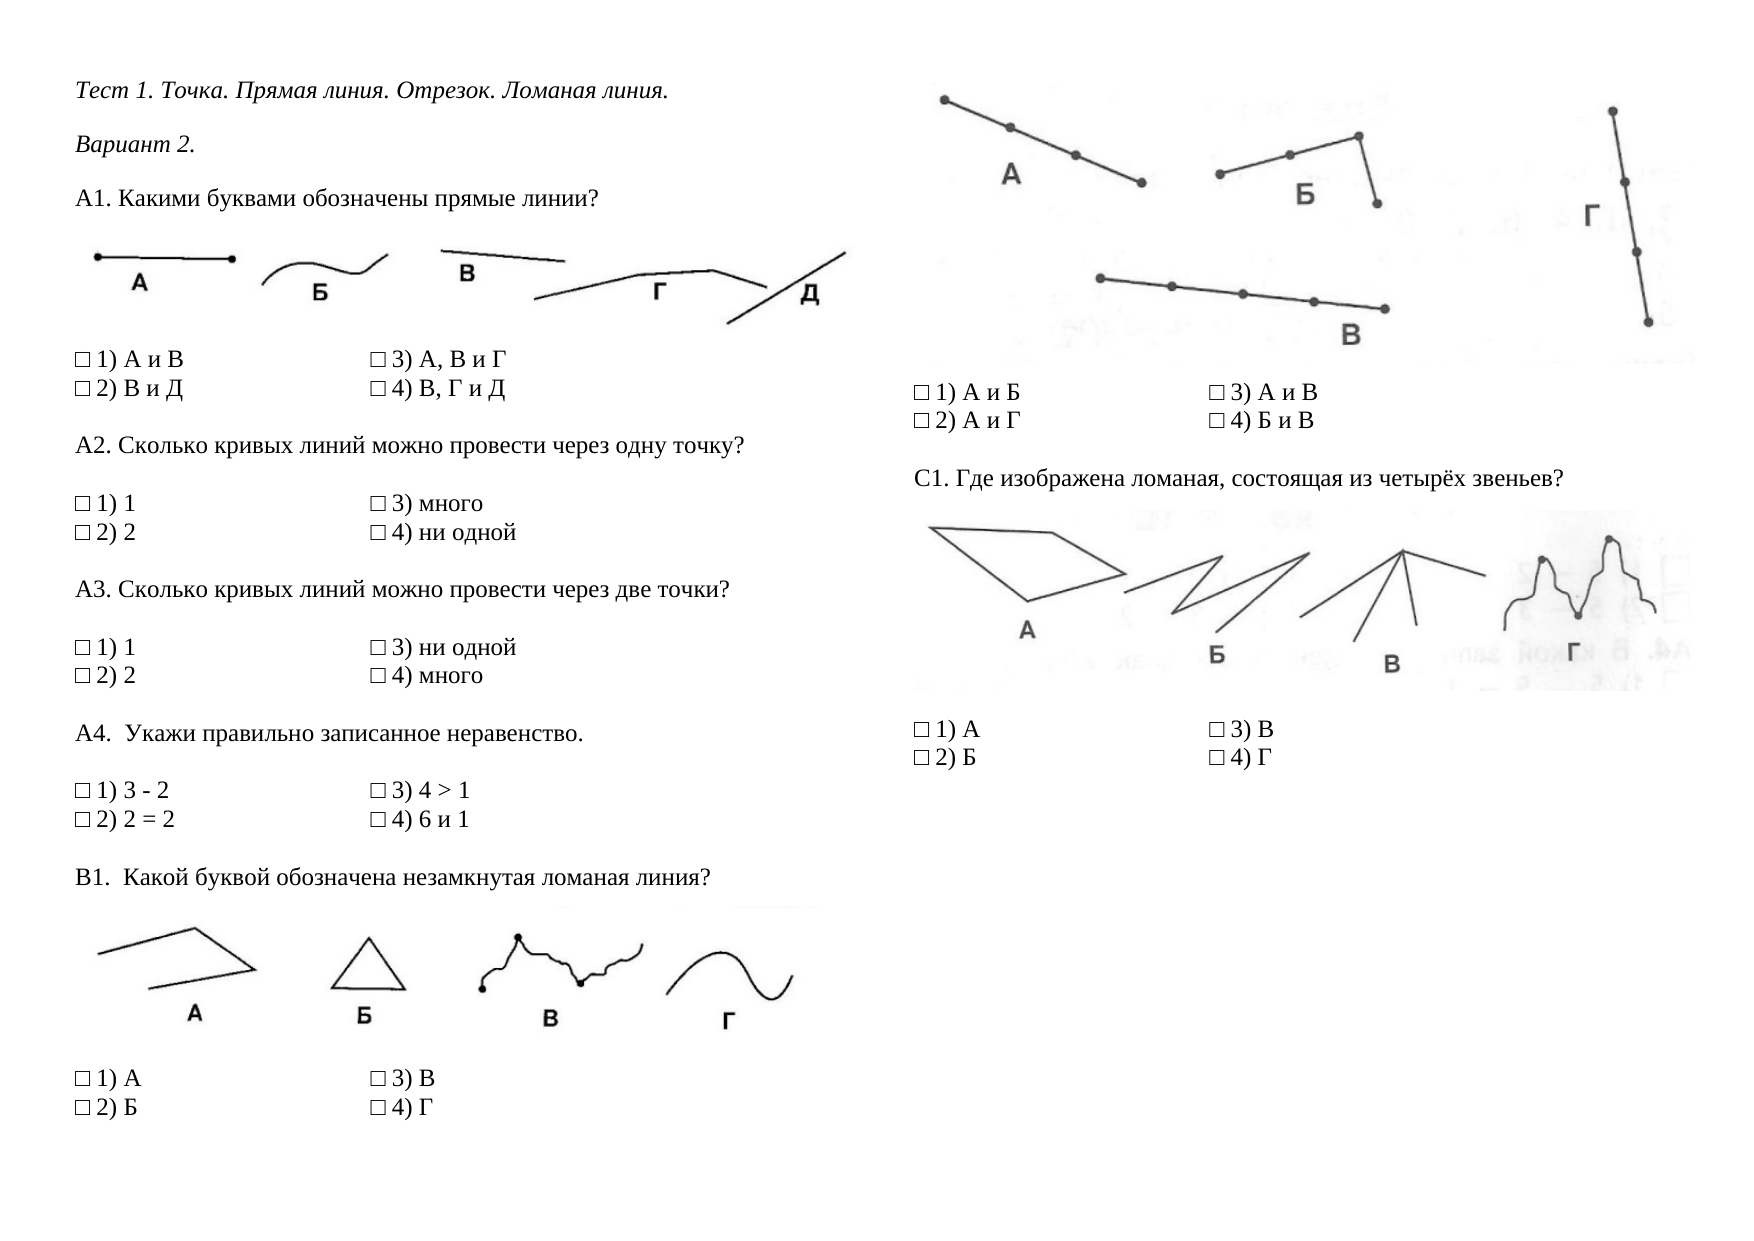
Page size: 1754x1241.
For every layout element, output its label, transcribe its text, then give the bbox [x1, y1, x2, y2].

text □ 1) А и Б □ 3) А и В [914, 377, 1679, 405]
text С1. Где изображена ломаная, состоящая из четырёх звеньев? [914, 463, 1679, 492]
text А2. Сколько кривых линий можно провести через одну точку? [75, 431, 840, 459]
text □ 1) 3 - 2 □ 3) 4 > 1 [75, 776, 840, 804]
text □ 2) Б □ 4) Г [75, 1092, 840, 1121]
text □ 2) Б □ 4) Г [914, 742, 1679, 771]
text □ 2) 2 = 2 □ 4) 6 и 1 [75, 804, 840, 833]
text □ 2) А и Г □ 4) Б и В [914, 405, 1679, 434]
text □ 2) 2 □ 4) ни одной [75, 517, 840, 546]
text □ 1) А и В □ 3) А, В и Г [75, 344, 840, 373]
text А3. Сколько кривых линий можно провести через две точки? [75, 574, 840, 603]
text □ 2) 2 □ 4) много [75, 661, 840, 689]
text А4. Укажи правильно записанное неравенство. [75, 718, 840, 747]
text Вариант 2. [75, 129, 840, 158]
text Тест 1. Точка. Прямая линия. Отрезок. Ломаная линия. [75, 75, 840, 104]
text □ 1) 1 □ 3) ни одной [75, 632, 840, 661]
picture [75, 906, 826, 1049]
picture [914, 510, 1691, 691]
text А1. Какими буквами обозначены прямые линии? [75, 183, 840, 211]
text В1. Какой буквой обозначена незамкнутая ломаная линия? [75, 862, 840, 891]
text □ 2) В и Д □ 4) В, Г и Д [75, 373, 840, 402]
text □ 1) А □ 3) В [914, 714, 1679, 742]
text □ 1) 1 □ 3) много [75, 488, 840, 517]
text □ 1) А □ 3) В [75, 1063, 840, 1092]
picture [75, 221, 871, 347]
picture [914, 82, 1696, 364]
